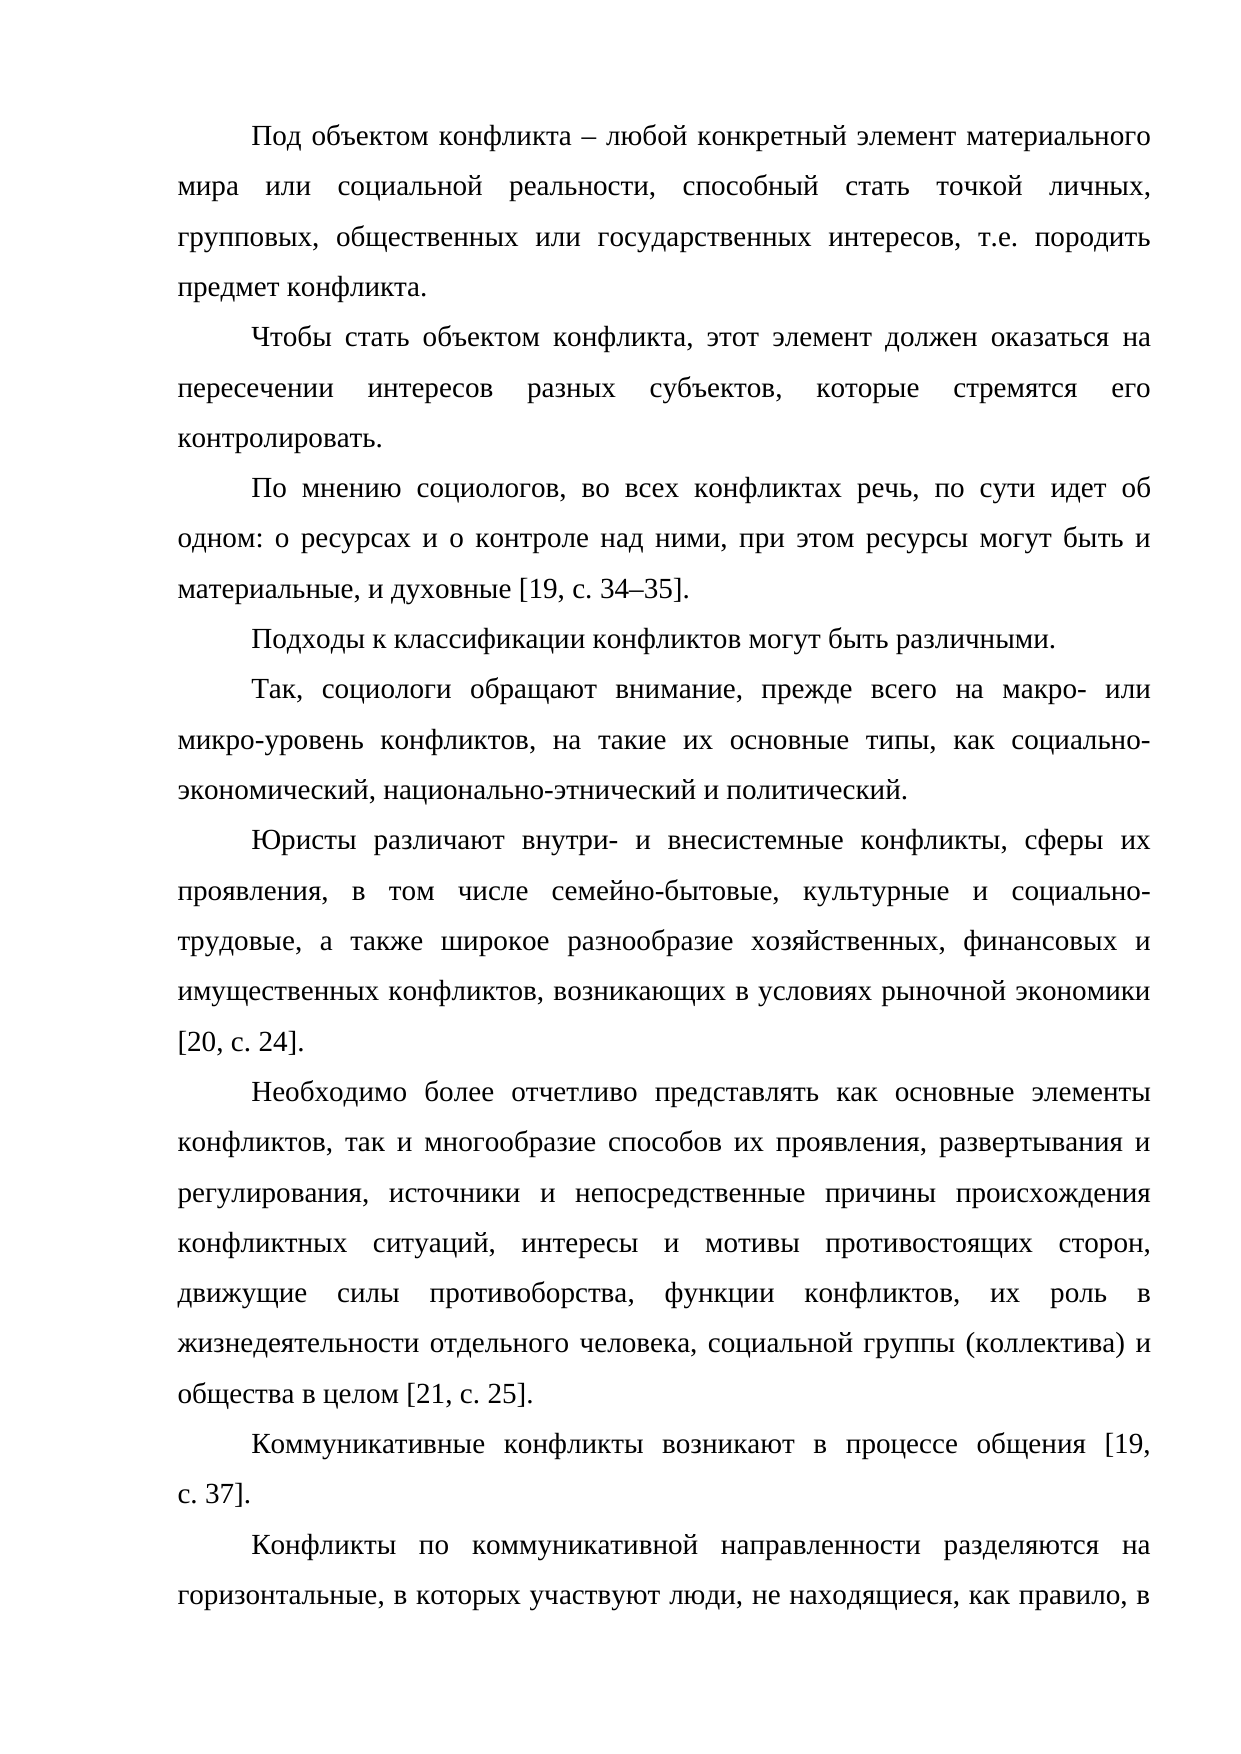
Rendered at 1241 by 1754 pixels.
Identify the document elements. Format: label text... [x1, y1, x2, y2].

text По мнению социологов, во всех конфликтах речь, по сути идет об одном: о ресурсах и о контроле над ними, при этом ресурсы могут быть и материальные, и духовные [19, с. 34–35]. [177, 470, 1152, 604]
text Под объектом конфликта – любой конкретный элемент материального мира или социальной реальности, способный стать точкой личных, групповых, общественных или государственных интересов, т.е. породить предмет конфликта. [177, 118, 1152, 303]
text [177, 1527, 1152, 1611]
text Чтобы стать объектом конфликта, этот элемент должен оказаться на пересечении интересов разных субъектов, которые стремятся его контролировать. [177, 319, 1152, 453]
text Коммуникативные конфликты возникают в процессе общения [19, с. 37]. [177, 1426, 1152, 1510]
text Подходы к классификации конфликтов могут быть различными. [177, 621, 1152, 655]
text Необходимо более отчетливо представлять как основные элементы конфликтов, так и многообразие способов их проявления, развертывания и регулирования, источники и непосредственные причины происхождения конфликтных ситуаций, интересы и мотивы противостоящих сторон, движущие силы противоборства, функции конфликтов, их роль в жизнедеятельности отдельного человека, социальной группы (коллектива) и общества в целом [21, с. 25]. [177, 1074, 1152, 1409]
text Юристы различают внутри- и внесистемные конфликты, сферы их проявления, в том числе семейно-бытовые, культурные и социально-трудовые, а также широкое разнообразие хозяйственных, финансовых и имущественных конфликтов, возникающих в условиях рыночной экономики [20, с. 24]. [177, 822, 1152, 1057]
text Так, социологи обращают внимание, прежде всего на макро- или микро-уровень конфликтов, на такие их основные типы, как социально-экономический, национально-этнический и политический. [177, 672, 1152, 806]
